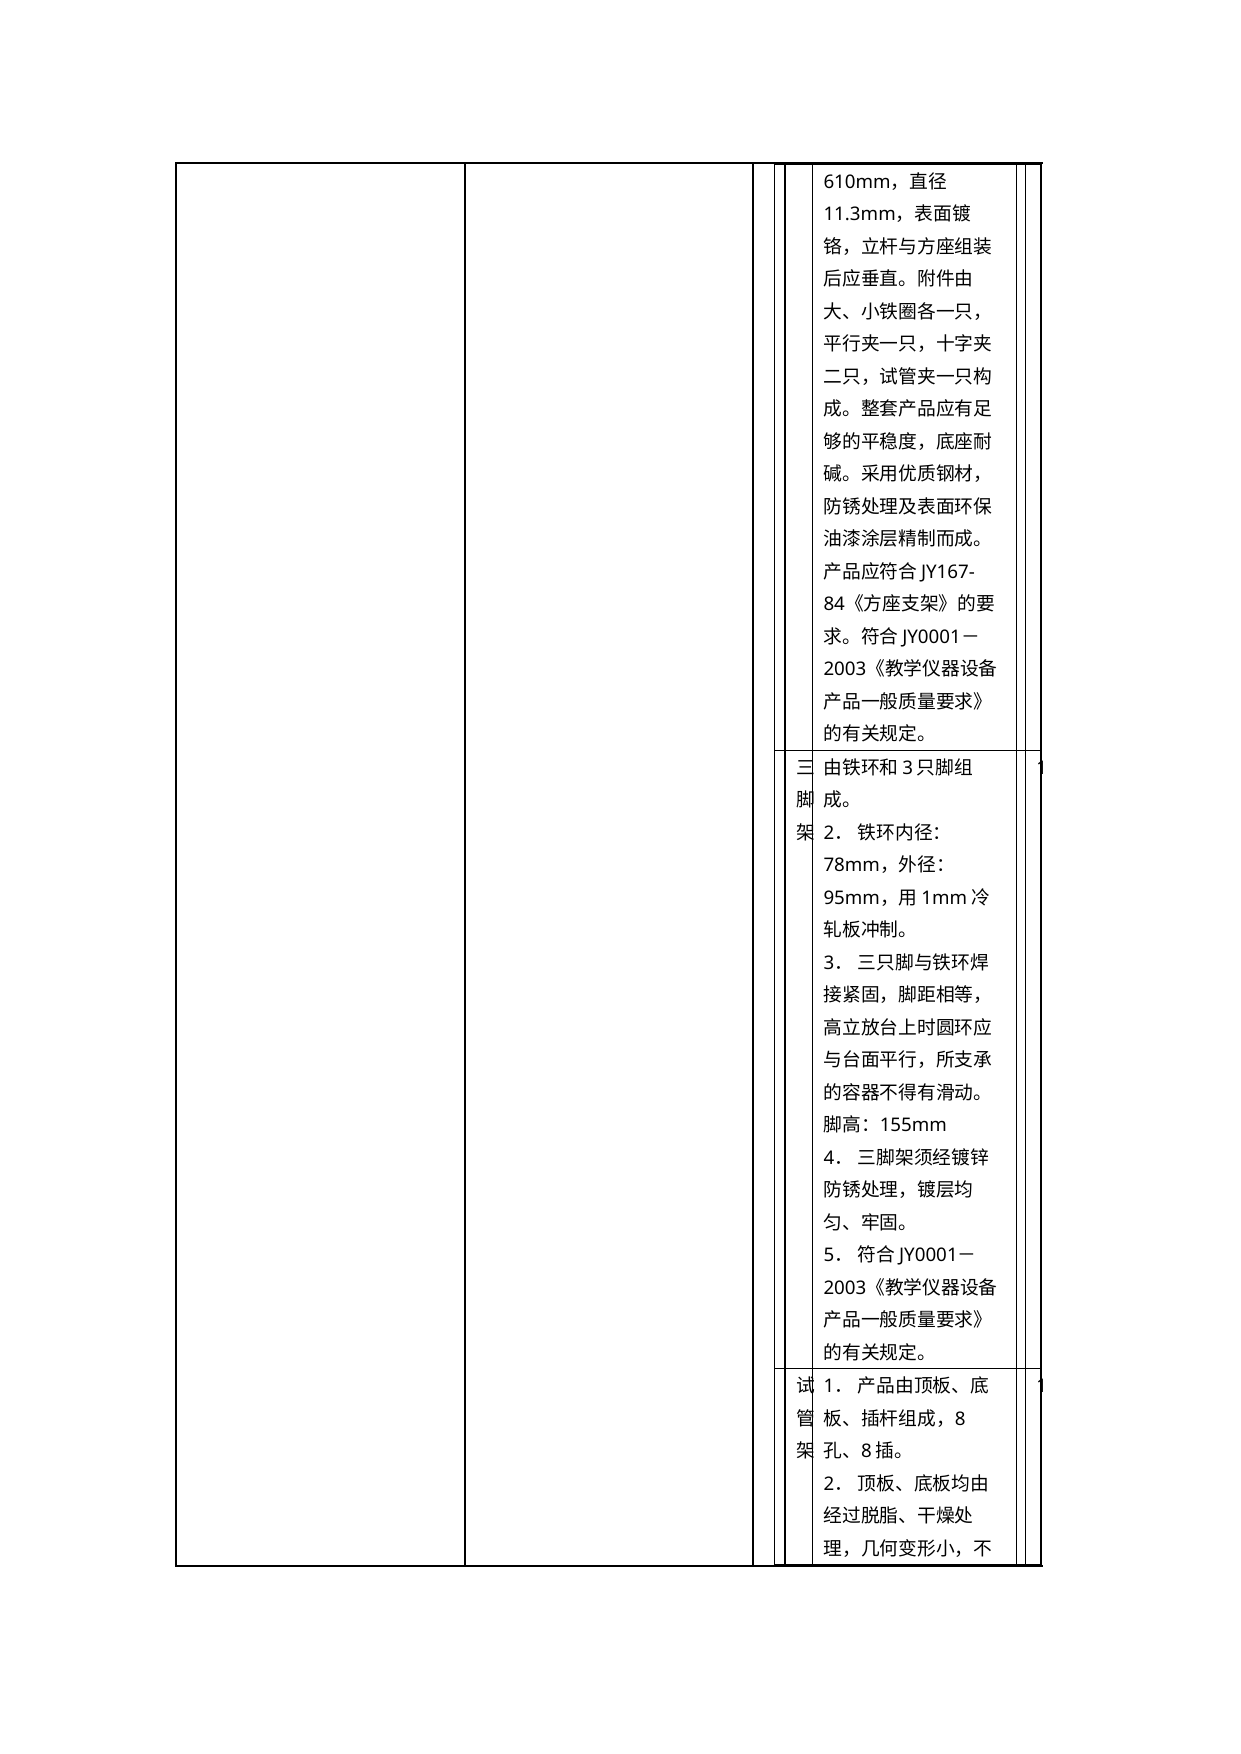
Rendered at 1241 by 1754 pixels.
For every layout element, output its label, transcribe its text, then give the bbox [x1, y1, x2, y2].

table_cell [786, 1369, 812, 1564]
table_cell [1017, 1369, 1025, 1564]
table_cell [786, 751, 812, 1368]
table_cell [813, 1369, 1016, 1564]
table_cell [813, 165, 1016, 750]
table_cell [775, 1369, 784, 1564]
table_cell [1026, 165, 1040, 750]
table_cell [1017, 165, 1025, 750]
table_cell [775, 751, 784, 1368]
table_cell [813, 751, 1016, 1368]
table_cell 1 [177, 164, 464, 1565]
table_cell [466, 164, 752, 1565]
table_cell [775, 165, 784, 750]
table_cell [1026, 751, 1040, 1368]
table_cell [1026, 1369, 1040, 1564]
table_cell [1017, 751, 1025, 1368]
table_cell [754, 164, 774, 1565]
table_cell [786, 165, 812, 750]
